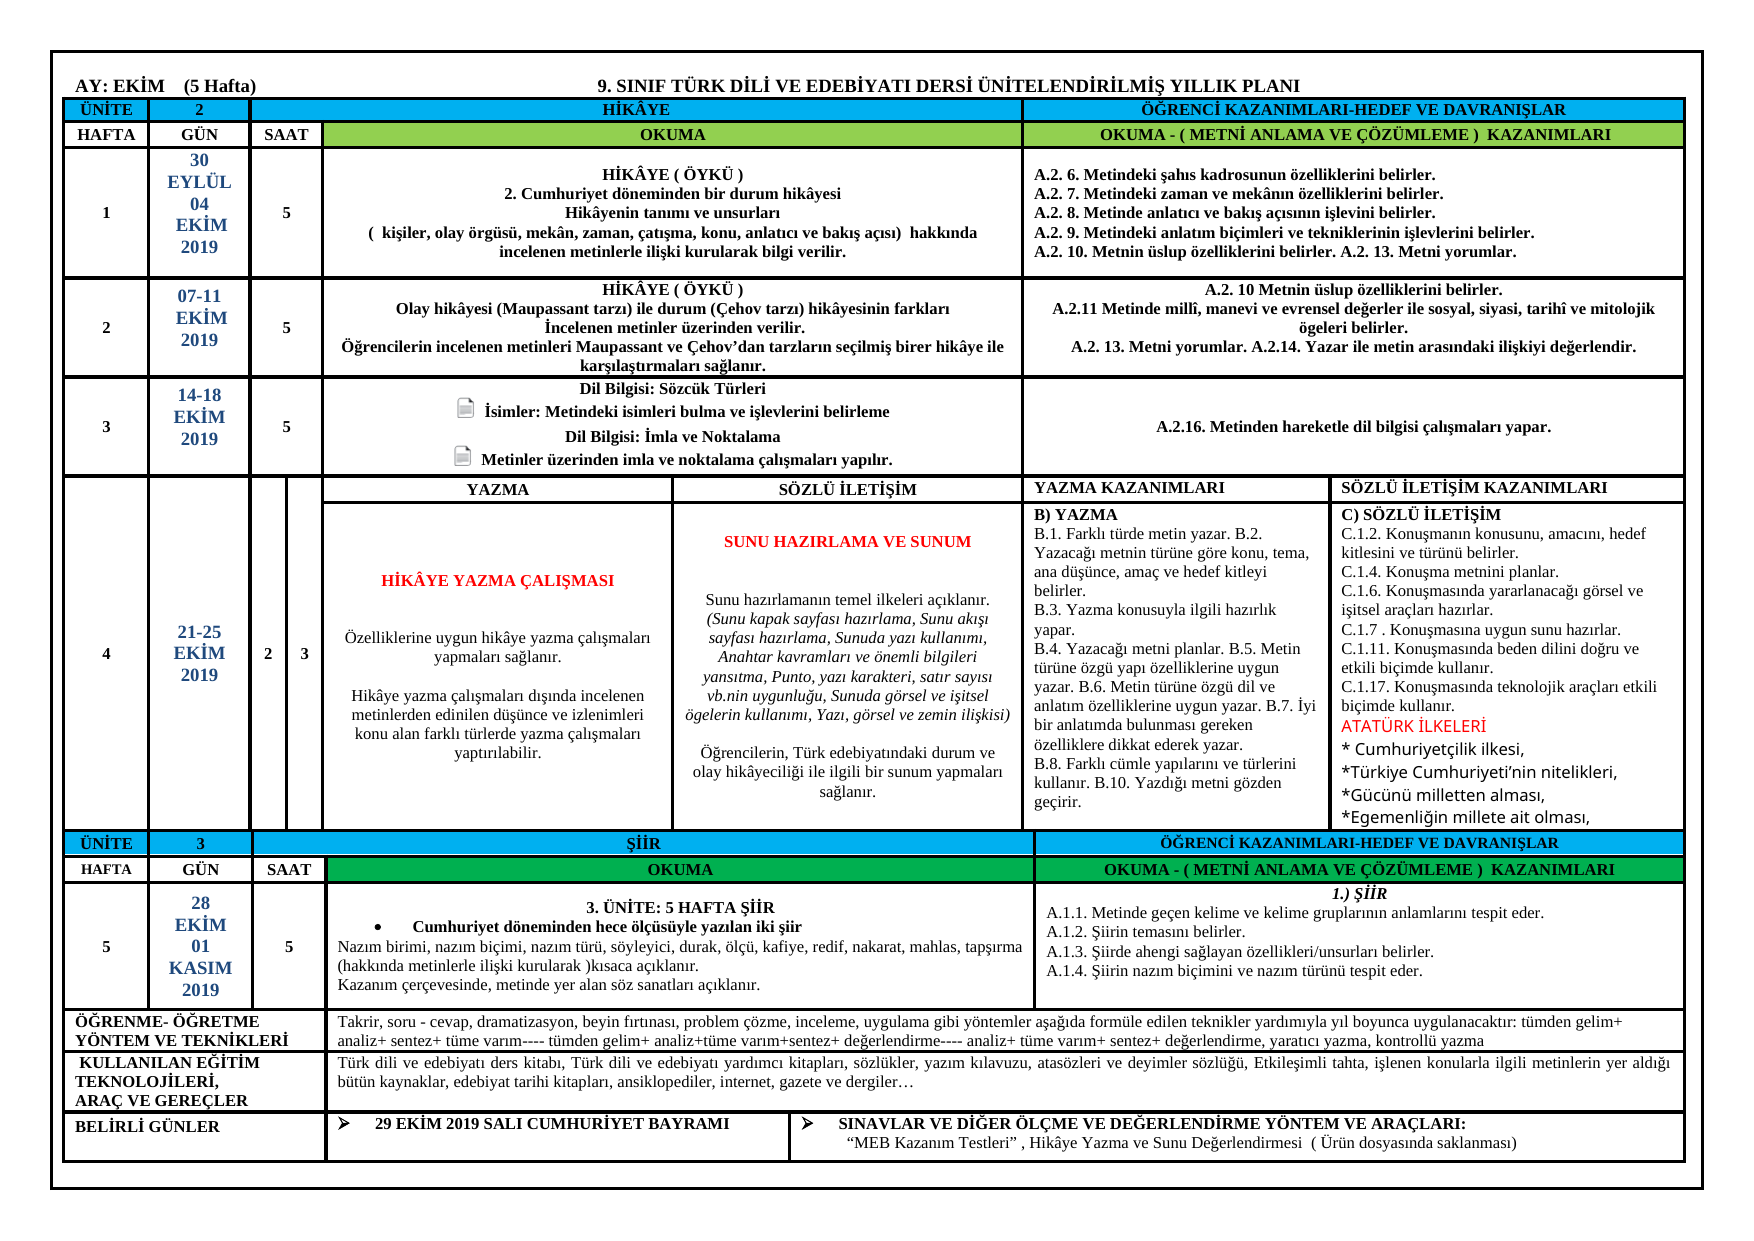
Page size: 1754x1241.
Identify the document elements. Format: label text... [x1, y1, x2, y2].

table_cell OKUMA [328, 858, 1033, 881]
table_cell SUNU HAZIRLAMA VE SUNUM Sunu hazırlamanın temel ilkeleri açıklanır. (Sunu kapak sayfası hazırlama, Sunu akışı sayfası hazırlama, Sunuda yazı kullanımı, Anahtar kavramları ve önemli bilgileri yansıtma, Punto, yazı karakteri, satır sayısı vb.nin uygunluğu, Sunuda görsel ve işitsel ögelerin kullanımı, Yazı, görsel ve zemin ilişkisi) Öğrencilerin, Türk edebiyatındaki durum ve olay hikâyeciliği ile ilgili bir sunum yapmaları sağlanır. [674, 504, 1021, 829]
table_cell 1.) ŞİİR A.1.1. Metinde geçen kelime ve kelime gruplarının anlamlarını tespit eder. A.1.2. Şiirin temasını belirler. A.1.3. Şiirde ahengi sağlayan özellikleri/unsurları belirler. A.1.4. Şiirin nazım biçimini ve nazım türünü tespit eder. [1036, 884, 1683, 1008]
table_cell 3 [65, 379, 147, 474]
table_header HİKÂYE [252, 100, 1021, 120]
table_cell SAAT [252, 123, 321, 146]
table_cell C) SÖZLÜ İLETİŞİM C.1.2. Konuşmanın konusunu, amacını, hedef kitlesini ve türünü belirler. C.1.4. Konuşma metnini planlar. C.1.6. Konuşmasında yararlanacağı görsel ve işitsel araçları hazırlar. C.1.7 . Konuşmasına uygun sunu hazırlar. C.1.11. Konuşmasında beden dilini doğru ve etkili biçimde kullanır. C.1.17. Konuşmasında teknolojik araçları etkili biçimde kullanır. ATATÜRK İLKELERİ * Cumhuriyetçilik ilkesi, *Türkiye Cumhuriyeti’nin nitelikleri, *Gücünü milletten alması, *Egemenliğin millete ait olması, [1332, 504, 1683, 829]
table_cell 5 [252, 379, 321, 474]
picture [452, 445, 473, 466]
table_cell 3. ÜNİTE: 5 HAFTA ŞİİR Cumhuriyet döneminden hece ölçüsüyle yazılan iki şiir Nazım birimi, nazım biçimi, nazım türü, söyleyici, durak, ölçü, kafiye, redif, nakarat, mahlas, tapşırma (hakkında metinlerle ilişki kurularak )kısaca açıklanır. Kazanım çerçevesinde, metinde yer alan söz sanatları açıklanır. [328, 884, 1033, 1008]
table_cell YAZMA [324, 478, 671, 501]
table_cell HİKÂYE ( ÖYKÜ ) 2. Cumhuriyet döneminden bir durum hikâyesi Hikâyenin tanımı ve unsurları ( kişiler, olay örgüsü, mekân, zaman, çatışma, konu, anlatıcı ve bakış açısı) hakkında incelenen metinlerle ilişki kurularak bilgi verilir. [324, 149, 1021, 276]
table_cell 28 EKİM 01 KASIM 2019 [150, 884, 251, 1008]
table_cell GÜN [150, 858, 251, 881]
table_cell BELİRLİ GÜNLER [65, 1114, 324, 1159]
table_cell 29 EKİM 2019 SALI CUMHURİYET BAYRAMI [328, 1114, 788, 1159]
table_cell 5 [252, 280, 321, 375]
table_header 2 [150, 100, 248, 120]
table_cell 21-25 EKİM 2019 [150, 478, 248, 829]
table_cell SAAT [254, 858, 324, 881]
table_cell Dil Bilgisi: Sözcük Türleri İsimler: Metindeki isimleri bulma ve işlevlerini belirleme Dil Bilgisi: İmla ve Noktalama Metinler üzerinden imla ve noktalama çalışmaları yapılır. [324, 379, 1021, 474]
table_cell 5 [254, 884, 324, 1008]
table_cell OKUMA - ( METNİ ANLAMA VE ÇÖZÜMLEME ) KAZANIMLARI [1024, 123, 1683, 146]
table_cell 30 EYLÜL 04 EKİM 2019 [150, 149, 248, 276]
table_cell B) YAZMA B.1. Farklı türde metin yazar. B.2. Yazacağı metnin türüne göre konu, tema, ana düşünce, amaç ve hedef kitleyi belirler. B.3. Yazma konusuyla ilgili hazırlık yapar. B.4. Yazacağı metni planlar. B.5. Metin türüne özgü yapı özelliklerine uygun yazar. B.6. Metin türüne özgü dil ve anlatım özelliklerine uygun yazar. B.7. İyi bir anlatımda bulunması gereken özelliklere dikkat ederek yazar. B.8. Farklı cümle yapılarını ve türlerini kullanır. B.10. Yazdığı metni gözden geçirir. [1024, 504, 1328, 829]
table_cell YAZMA KAZANIMLARI [1024, 478, 1328, 501]
table_cell 3 [288, 478, 321, 829]
table_cell KULLANILAN EĞİTİM TEKNOLOJİLERİ, ARAÇ VE GEREÇLER [65, 1053, 324, 1110]
table_cell SÖZLÜ İLETİŞİM [674, 478, 1021, 501]
table_cell 3 [150, 832, 251, 854]
table_cell 07-11 EKİM 2019 [150, 280, 248, 375]
table_cell ÖĞRENME- ÖĞRETME YÖNTEM VE TEKNİKLERİ [65, 1011, 324, 1050]
table_cell ŞİİR [254, 832, 1033, 854]
table_cell A.2.16. Metinden hareketle dil bilgisi çalışmaları yapar. [1024, 379, 1683, 474]
table_cell SINAVLAR VE DİĞER ÖLÇME VE DEĞERLENDİRME YÖNTEM VE ARAÇLARI: “MEB Kazanım Testleri” , Hikâye Yazma ve Sunu Değerlendirmesi ( Ürün dosyasında saklanması) [791, 1114, 1683, 1159]
text AY: EKİM (5 Hafta) 9. SINIF TÜRK DİLİ VE EDEBİYATI DERSİ ÜNİTELENDİRİLMİŞ YILLIK PLANI [75, 75, 1679, 97]
table_cell SÖZLÜ İLETİŞİM KAZANIMLARI [1332, 478, 1683, 501]
table_cell ÜNİTE [65, 832, 147, 854]
table_cell 1 [65, 149, 147, 276]
table_cell Takrir, soru - cevap, dramatizasyon, beyin fırtınası, problem çözme, inceleme, uygulama gibi yöntemler aşağıda formüle edilen teknikler yardımıyla yıl boyunca uygulanacaktır: tümden gelim+ analiz+ sentez+ tüme varım---- tümden gelim+ analiz+tüme varım+sentez+ değerlendirme---- analiz+ tüme varım+ sentez+ değerlendirme, yaratıcı yazma, kontrollü yazma [328, 1011, 1683, 1050]
table_cell 5 [252, 149, 321, 276]
table_cell GÜN [150, 123, 248, 146]
table_cell HAFTA [65, 858, 147, 881]
table_cell 14-18 EKİM 2019 [150, 379, 248, 474]
table_cell OKUMA - ( METNİ ANLAMA VE ÇÖZÜMLEME ) KAZANIMLARI [1036, 858, 1683, 881]
table_header ÜNİTE [65, 100, 147, 120]
table_cell ÖĞRENCİ KAZANIMLARI-HEDEF VE DAVRANIŞLAR [1036, 832, 1683, 854]
table_cell 4 [65, 478, 147, 829]
table_cell A.2. 10 Metnin üslup özelliklerini belirler. A.2.11 Metinde millî, manevi ve evrensel değerler ile sosyal, siyasi, tarihî ve mitolojik ögeleri belirler. A.2. 13. Metni yorumlar. A.2.14. Yazar ile metin arasındaki ilişkiyi değerlendir. [1024, 280, 1683, 375]
table_cell Türk dili ve edebiyatı ders kitabı, Türk dili ve edebiyatı yardımcı kitapları, sözlükler, yazım kılavuzu, atasözleri ve deyimler sözlüğü, Etkileşimli tahta, işlenen konularla ilgili metinlerin yer aldığı bütün kaynaklar, edebiyat tarihi kitapları, ansiklopediler, internet, gazete ve dergiler… [328, 1053, 1683, 1110]
table_cell OKUMA [324, 123, 1021, 146]
table_cell A.2. 6. Metindeki şahıs kadrosunun özelliklerini belirler. A.2. 7. Metindeki zaman ve mekânın özelliklerini belirler. A.2. 8. Metinde anlatıcı ve bakış açısının işlevini belirler. A.2. 9. Metindeki anlatım biçimleri ve tekniklerinin işlevlerini belirler. A.2. 10. Metnin üslup özelliklerini belirler. A.2. 13. Metni yorumlar. [1024, 149, 1683, 276]
table_cell 2 [65, 280, 147, 375]
table_cell HAFTA [65, 123, 147, 146]
picture [455, 397, 476, 418]
table_cell HİKÂYE ( ÖYKÜ ) Olay hikâyesi (Maupassant tarzı) ile durum (Çehov tarzı) hikâyesinin farkları İncelenen metinler üzerinden verilir. Öğrencilerin incelenen metinleri Maupassant ve Çehov’dan tarzların seçilmiş birer hikâye ile karşılaştırmaları sağlanır. [324, 280, 1021, 375]
table_cell HİKÂYE YAZMA ÇALIŞMASI Özelliklerine uygun hikâye yazma çalışmaları yapmaları sağlanır. Hikâye yazma çalışmaları dışında incelenen metinlerden edinilen düşünce ve izlenimleri konu alan farklı türlerde yazma çalışmaları yaptırılabilir. [324, 504, 671, 829]
table_cell 5 [65, 884, 147, 1008]
table_cell 2 [252, 478, 285, 829]
table_header ÖĞRENCİ KAZANIMLARI-HEDEF VE DAVRANIŞLAR [1024, 100, 1683, 120]
